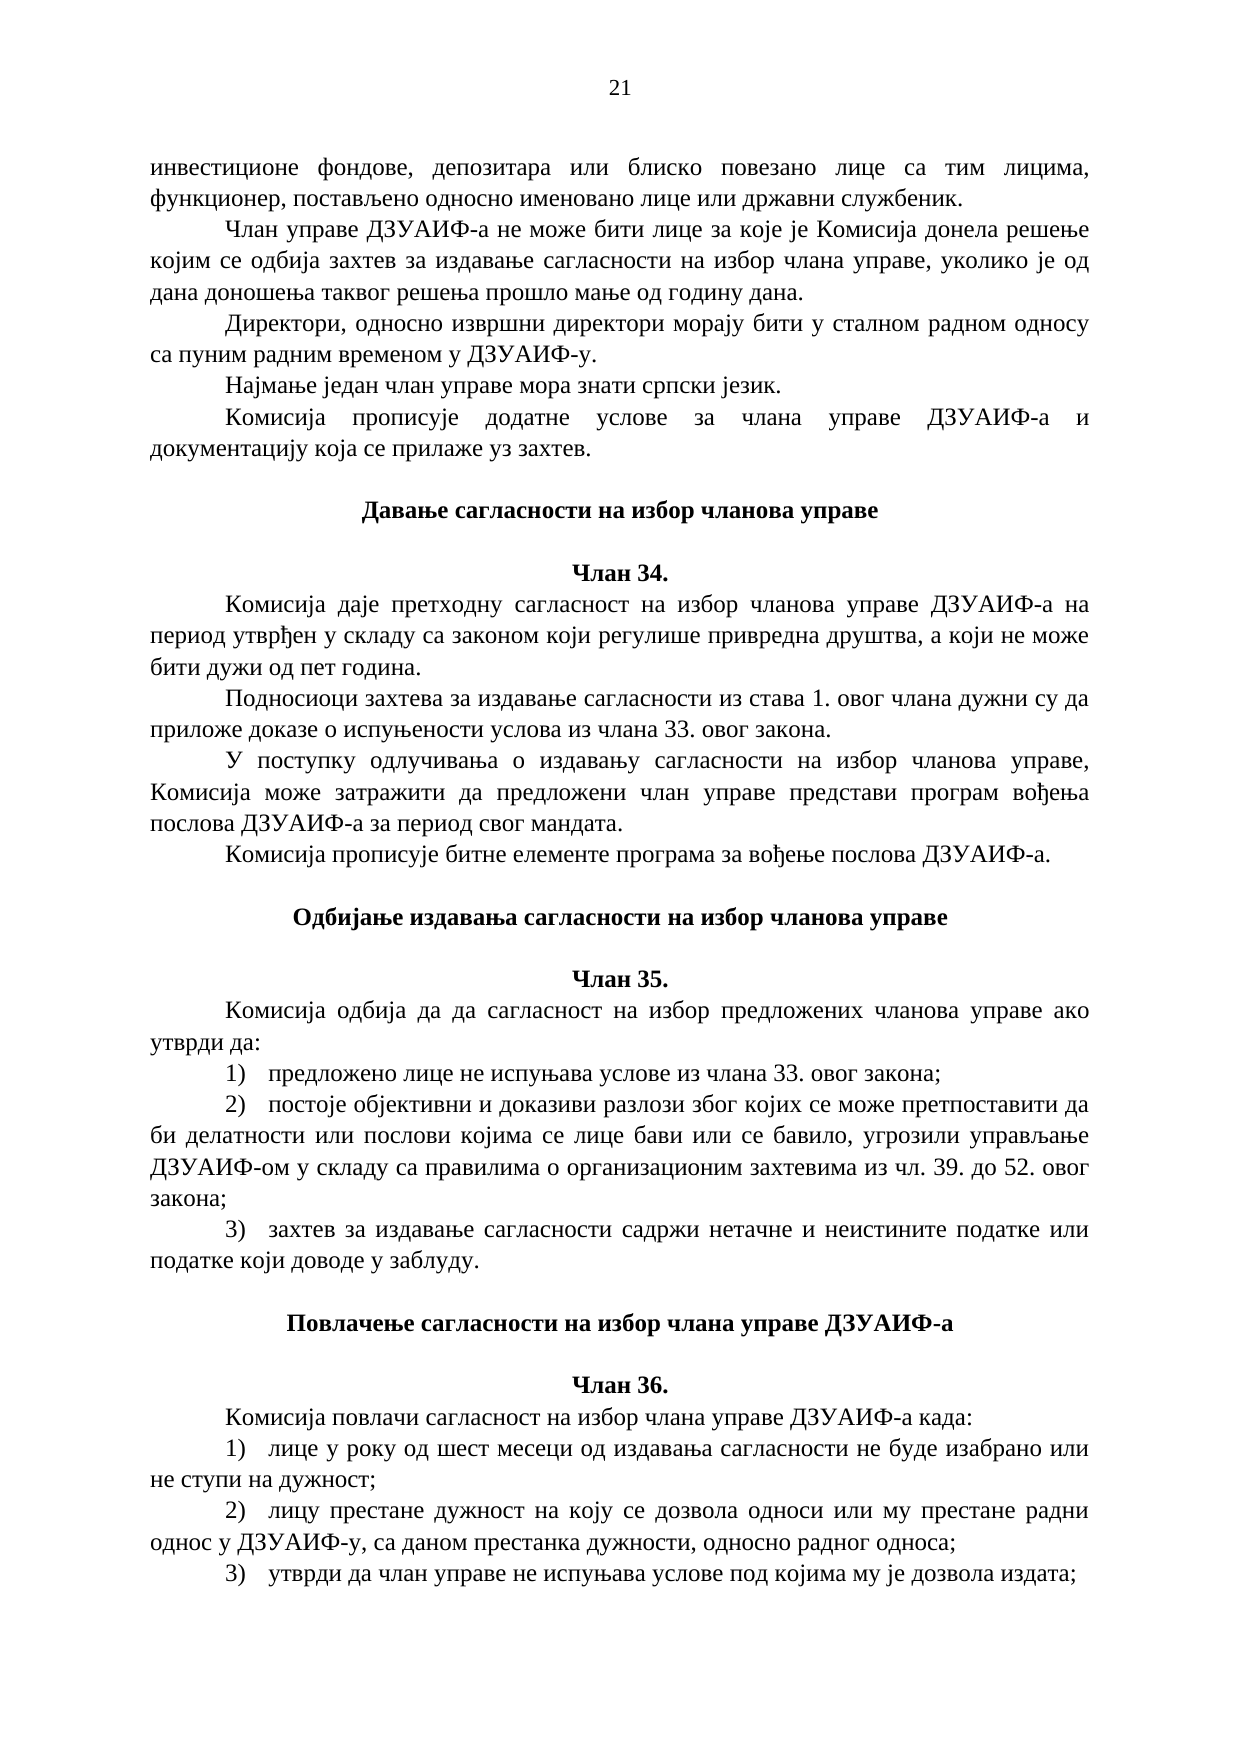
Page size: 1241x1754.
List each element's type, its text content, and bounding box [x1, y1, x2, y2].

subtitle Одбијање издавања сагласности на избор чланова управе [150, 900, 1090, 931]
list утврди да члан управе не испуњава услове под којима му је дозвола издата; [150, 1556, 1090, 1587]
subtitle Повлачење сагласности на избор члана управе ДЗУАИФ-а [150, 1306, 1090, 1337]
list захтев за издавање сагласности садржи нетачне и неистините податке или податке који доводе у заблуду. [150, 1212, 1090, 1275]
text Комисија повлачи сагласност на избор члана управе ДЗУАИФ-а када: [150, 1400, 1090, 1431]
text Комисија одбија да да сагласност на избор предложених чланова управе ако утврди да: [150, 994, 1090, 1056]
text Комисија прописује додатне услове за члана управе ДЗУАИФ-а и документацију која се прилаже уз захтев. [150, 400, 1090, 462]
text Комисија даје претходну сагласност на избор чланова управе ДЗУАИФ-а на период утврђен у складу са законом који регулише привредна друштва, а који не може бити дужи од пет година. [150, 587, 1090, 681]
text Члан управе ДЗУАИФ-а не може бити лице за које је Комисија донела решење којим се одбија захтев за издавање сагласности на избор члана управе, уколико је од дана доношења таквог решења прошло мање од годину дана. [150, 212, 1090, 306]
text Најмање један члан управе мора знати српски језик. [150, 369, 1090, 400]
text Подносиоци захтева за издавање сагласности из става 1. овог члана дужни су да приложе доказе о испуњености услова из члана 33. овог закона. [150, 681, 1090, 744]
list лицу престане дужност на коју се дозвола односи или му престане радни однос у ДЗУАИФ-у, са даном престанка дужности, односно радног односа; [150, 1494, 1090, 1556]
text Члан 36. [150, 1369, 1090, 1400]
list предложено лице не испуњава услове из члана 33. овог закона; [150, 1056, 1090, 1087]
list постоје објективни и доказиви разлози због којих се може претпоставити да би делатности или послови којима се лице бави или се бавило, угрозили управљање ДЗУАИФ-ом у складу са правилима о организационим захтевима из чл. 39. до 52. овог закона; [150, 1087, 1090, 1212]
list лице у року од шест месеци од издавања сагласности не буде изабрано или не ступи на дужност; [150, 1431, 1090, 1494]
text Комисија прописује битне елементе програма за вођење послова ДЗУАИФ-а. [150, 837, 1090, 869]
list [150, 150, 1090, 212]
text Члан 34. [150, 556, 1090, 587]
text У поступку одлучивања о издавању сагласности на избор чланова управе, Комисија може затражити да предложени члан управе представи програм вођења послова ДЗУАИФ-а за период свог мандата. [150, 744, 1090, 837]
subtitle Давање сагласности на избор чланова управе [150, 494, 1090, 525]
text Члан 35. [150, 962, 1090, 994]
text Директори, односно извршни директори морају бити у сталном радном односу са пуним радним временом у ДЗУАИФ-у. [150, 306, 1090, 369]
